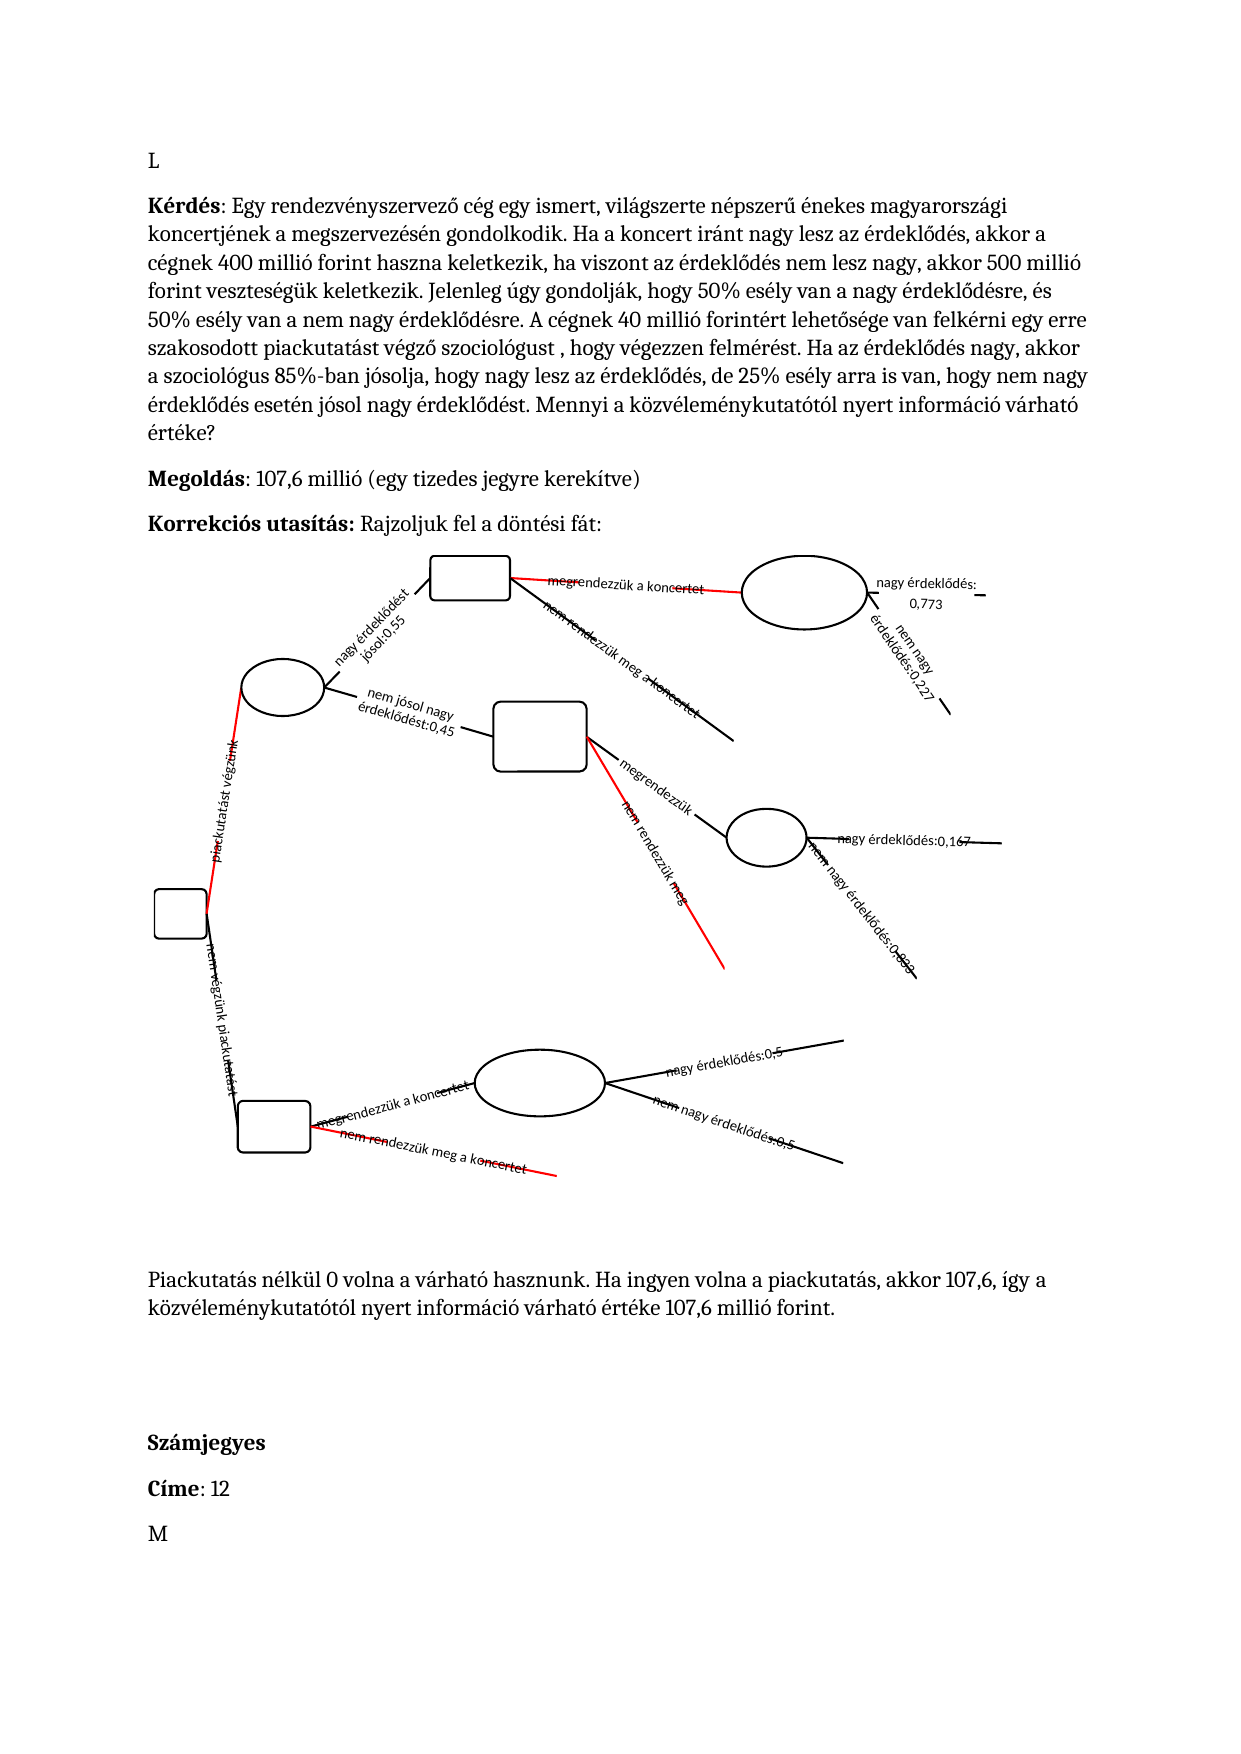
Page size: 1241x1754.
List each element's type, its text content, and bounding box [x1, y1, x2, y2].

text Korrekciós utasítás: Rajzoljuk fel a döntési fát: [148, 510, 1093, 537]
text Kérdés: Egy rendezvényszervező cég egy ismert, világszerte népszerű énekes magyarországi koncertjének a megszervezésén gondolkodik. Ha a koncert iránt nagy lesz az érdeklődés, akkor a cégnek 400 millió forint haszna keletkezik, ha viszont az érdeklődés nem lesz nagy, akkor 500 millió forint veszteségük keletkezik. Jelenleg úgy gondolják, hogy 50% esély van a nagy érdeklődésre, és 50% esély van a nem nagy érdeklődésre. A cégnek 40 millió forintért lehetősége van felkérni egy erre szakosodott piackutatást végző szociológust , hogy végezzen felmérést. Ha az érdeklődés nagy, akkor a szociológus 85%-ban jósolja, hogy nagy lesz az érdeklődés, de 25% esély arra is van, hogy nem nagy érdeklődés esetén jósol nagy érdeklődést. Mennyi a közvéleménykutatótól nyert információ várható értéke? [148, 193, 1093, 447]
text M [148, 1520, 1093, 1547]
text Piackutatás nélkül 0 volna a várható hasznunk. Ha ingyen volna a piackutatás, akkor 107,6, így a közvéleménykutatótól nyert információ várható értéke 107,6 millió forint. [148, 1266, 1093, 1321]
text Számjegyes [148, 1430, 1093, 1457]
text Címe: 12 [148, 1475, 1093, 1502]
text L [148, 148, 1093, 174]
text Megoldás: 107,6 millió (egy tizedes jegyre kerekítve) [148, 465, 1093, 492]
